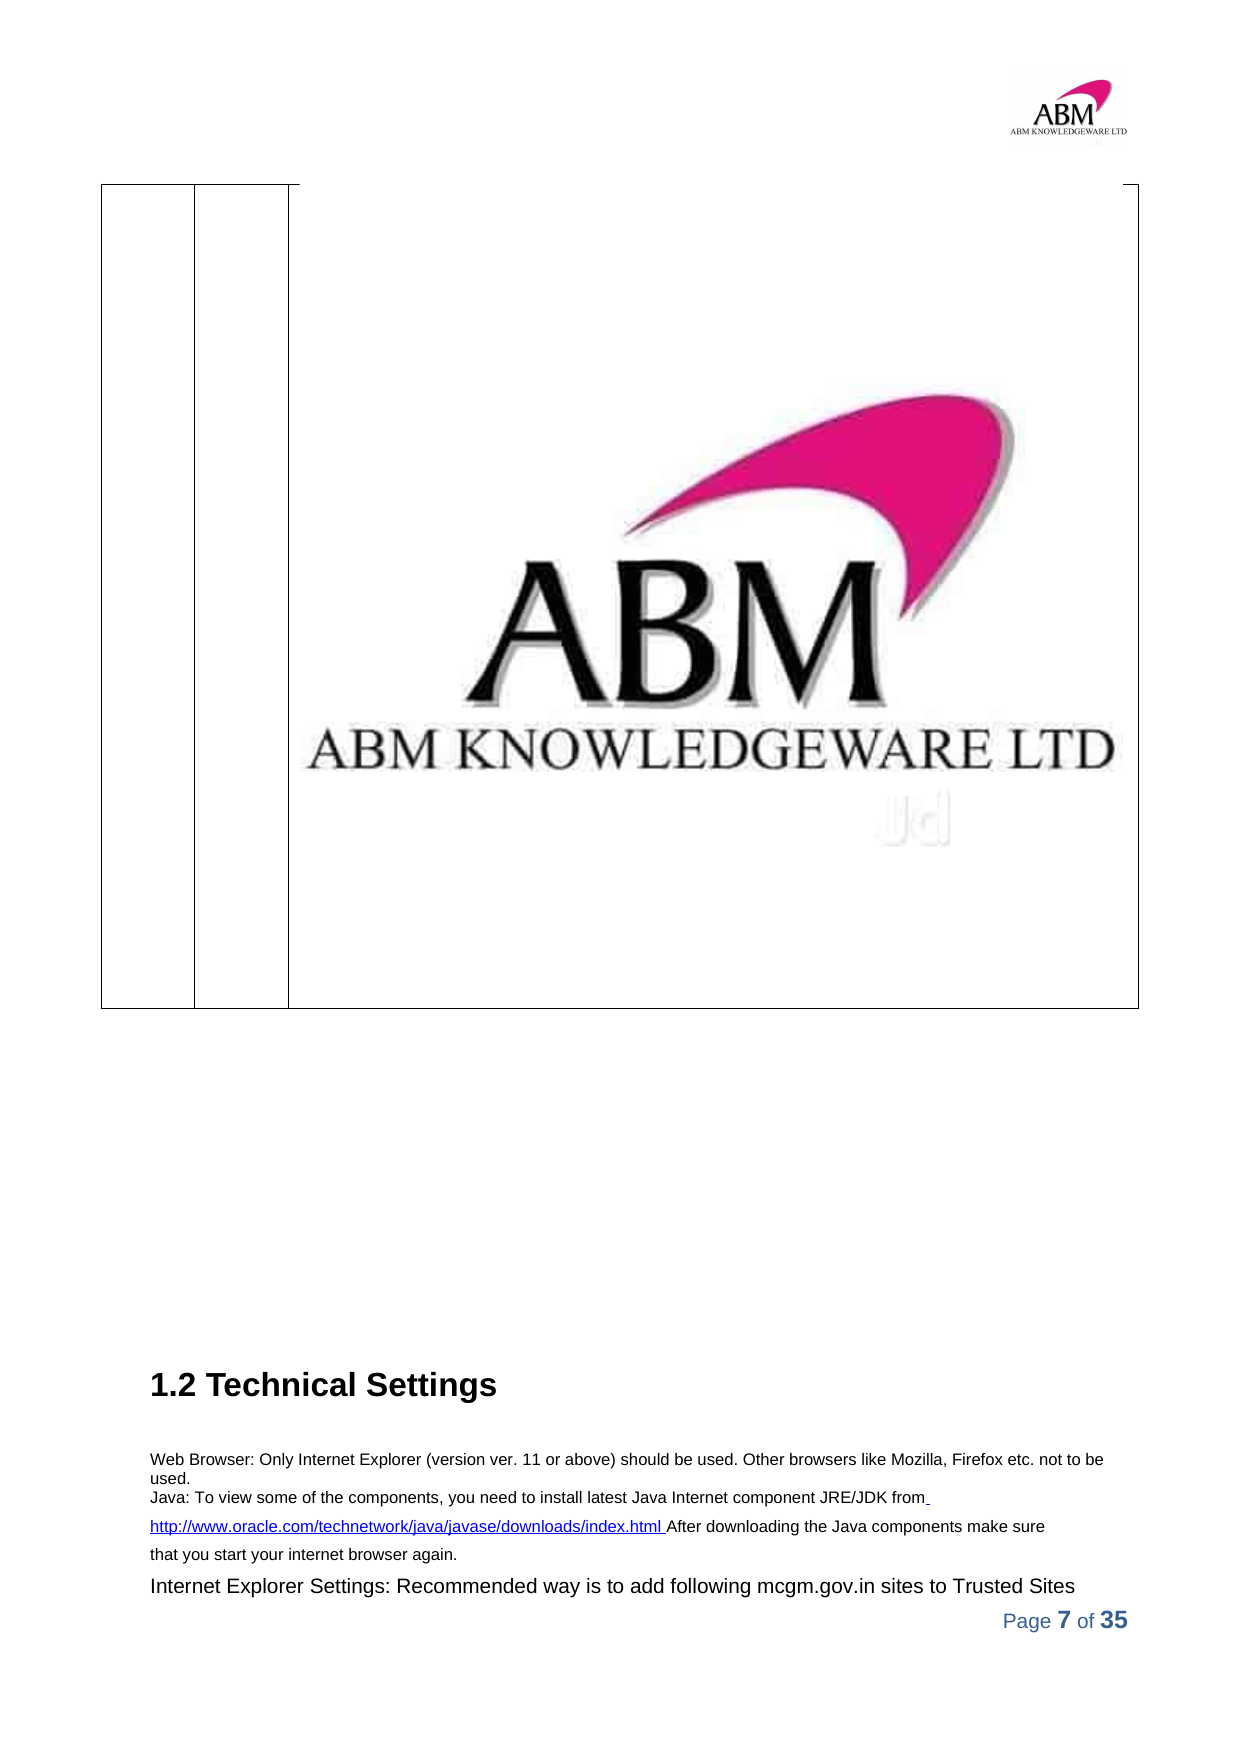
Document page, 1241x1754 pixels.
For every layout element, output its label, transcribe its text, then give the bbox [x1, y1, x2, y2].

text Internet Explorer Settings: Recommended way is to add following mcgm.gov.in sites to Trusted Sites zone [150, 1574, 1093, 1598]
picture [299, 184, 1123, 1008]
subtitle 1.2 Technical Settings [150, 1365, 1128, 1403]
text Web Browser: Only Internet Explorer (version ver. 11 or above) should be used. Other browsers like Mozilla, Firefox etc. not to be used. [150, 1449, 1128, 1488]
text Java: To view some of the components, you need to install latest Java Internet component JRE/JDK from http://www.oracle.com/technetwork/java/javase/downloads/index.html After downloading the Java components make sure that you start your internet browser again. [150, 1488, 1055, 1564]
picture [1009, 71, 1128, 149]
